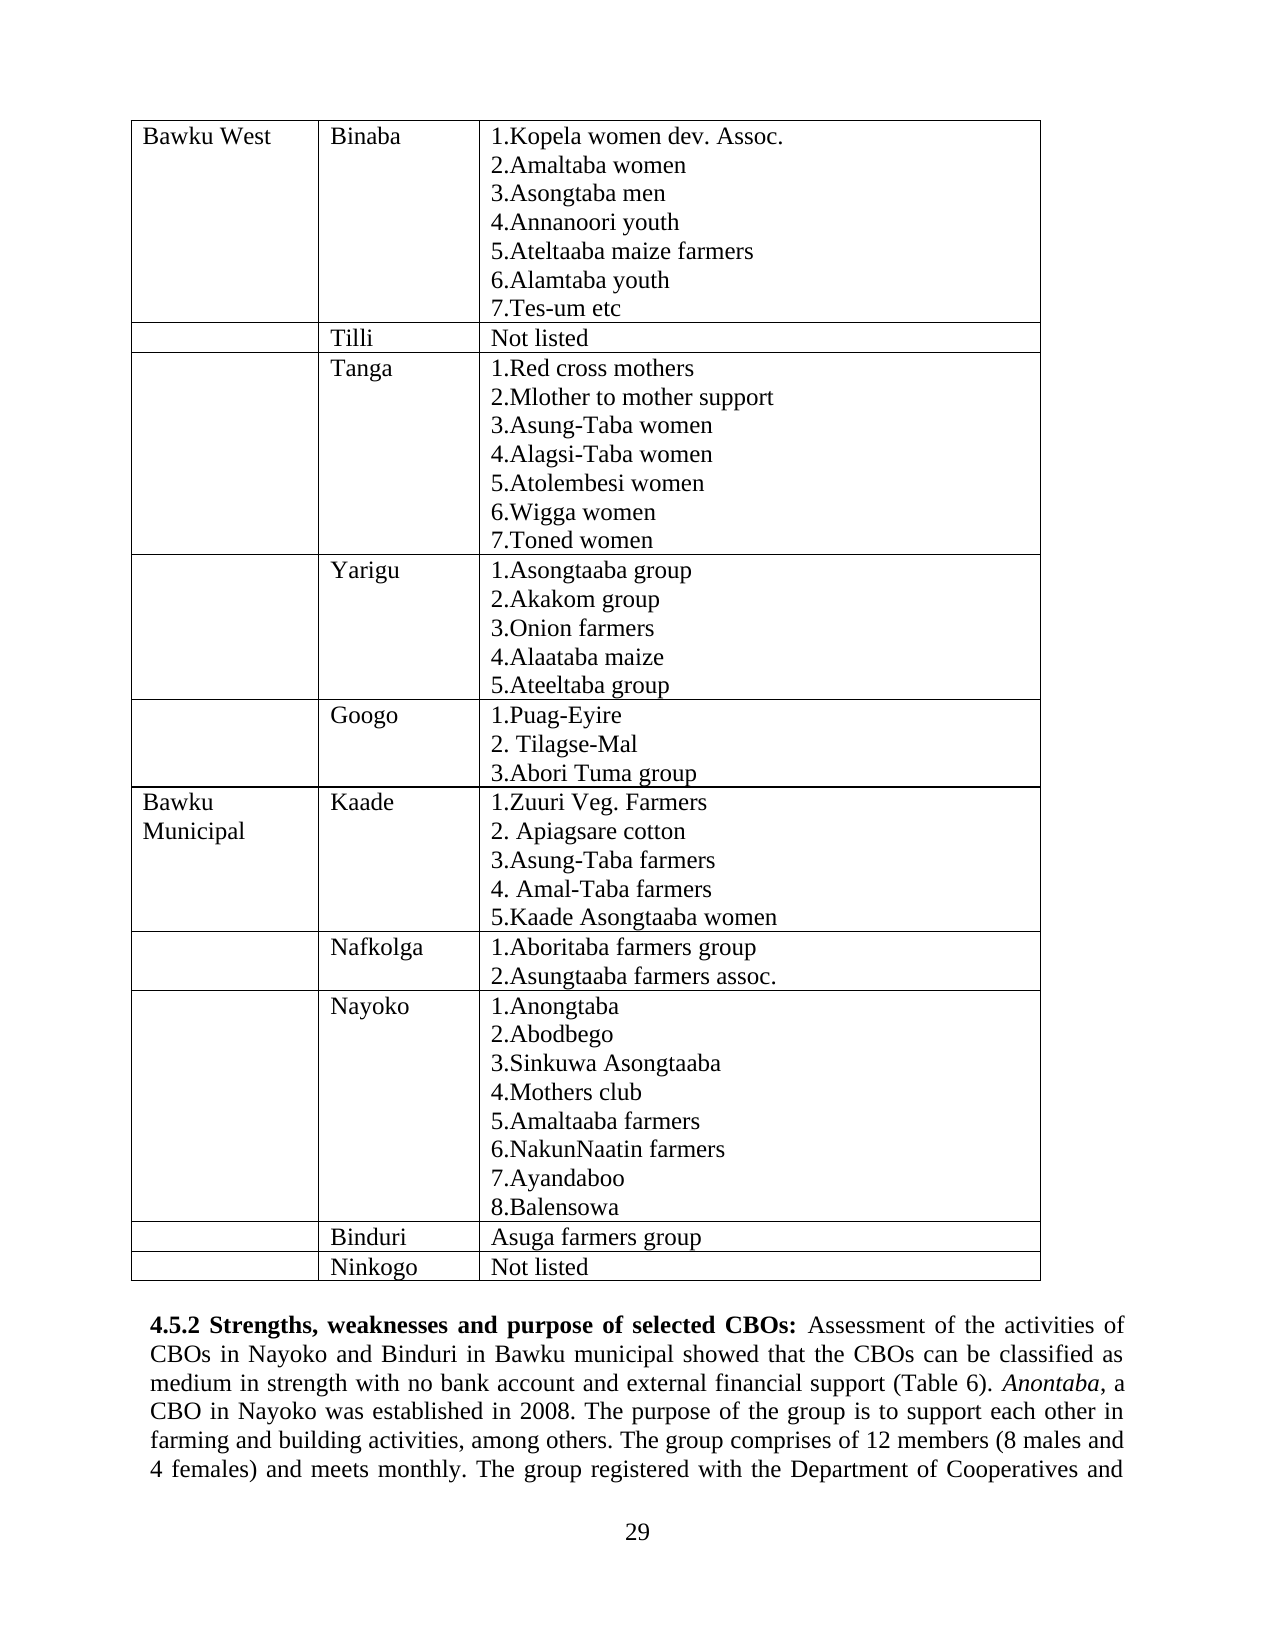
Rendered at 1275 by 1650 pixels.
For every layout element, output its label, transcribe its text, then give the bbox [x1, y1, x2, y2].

table_cell Yarigu [319, 555, 479, 699]
table_cell [132, 932, 318, 990]
table_cell 1.Puag-Eyire 2. Tilagse-Mal 3.Abori Tuma group [480, 700, 1040, 786]
table_cell [132, 323, 318, 352]
table_cell [132, 700, 318, 786]
table_cell Binaba [319, 121, 479, 322]
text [150, 1310, 1125, 1483]
table_cell [132, 1222, 318, 1251]
table_cell 1.Red cross mothers 2.Mlother to mother support 3.Asung-Taba women 4.Alagsi-Taba women 5.Atolembesi women 6.Wigga women 7.Toned women [480, 353, 1040, 554]
table_cell Googo [319, 700, 479, 786]
table_cell 1.Asongtaaba group 2.Akakom group 3.Onion farmers 4.Alaataba maize 5.Ateeltaba group [480, 555, 1040, 699]
table_cell Bawku West [132, 121, 318, 322]
table_cell Nayoko [319, 991, 479, 1221]
table_cell Ninkogo [319, 1252, 479, 1280]
table_cell [132, 991, 318, 1221]
table_cell 1.Anongtaba 2.Abodbego 3.Sinkuwa Asongtaaba 4.Mothers club 5.Amaltaaba farmers 6.NakunNaatin farmers 7.Ayandaboo 8.Balensowa [480, 991, 1040, 1221]
table_cell Not listed [480, 1252, 1040, 1280]
table_cell Not listed [480, 323, 1040, 352]
table_cell 1.Aboritaba farmers group 2.Asungtaaba farmers assoc. [480, 932, 1040, 990]
table_cell [132, 555, 318, 699]
table_cell Tilli [319, 323, 479, 352]
table_cell [132, 353, 318, 554]
table_cell [132, 1252, 318, 1280]
table_cell Binduri [319, 1222, 479, 1251]
table_cell Kaade [319, 788, 479, 931]
table_cell Nafkolga [319, 932, 479, 990]
table_cell Bawku Municipal [132, 788, 318, 931]
table_cell 1.Kopela women dev. Assoc. 2.Amaltaba women 3.Asongtaba men 4.Annanoori youth 5.Ateltaaba maize farmers 6.Alamtaba youth 7.Tes-um etc [480, 121, 1040, 322]
table_cell 1.Zuuri Veg. Farmers 2. Apiagsare cotton 3.Asung-Taba farmers 4. Amal-Taba farmers 5.Kaade Asongtaaba women [480, 788, 1040, 931]
table_cell Tanga [319, 353, 479, 554]
table_cell Asuga farmers group [480, 1222, 1040, 1251]
